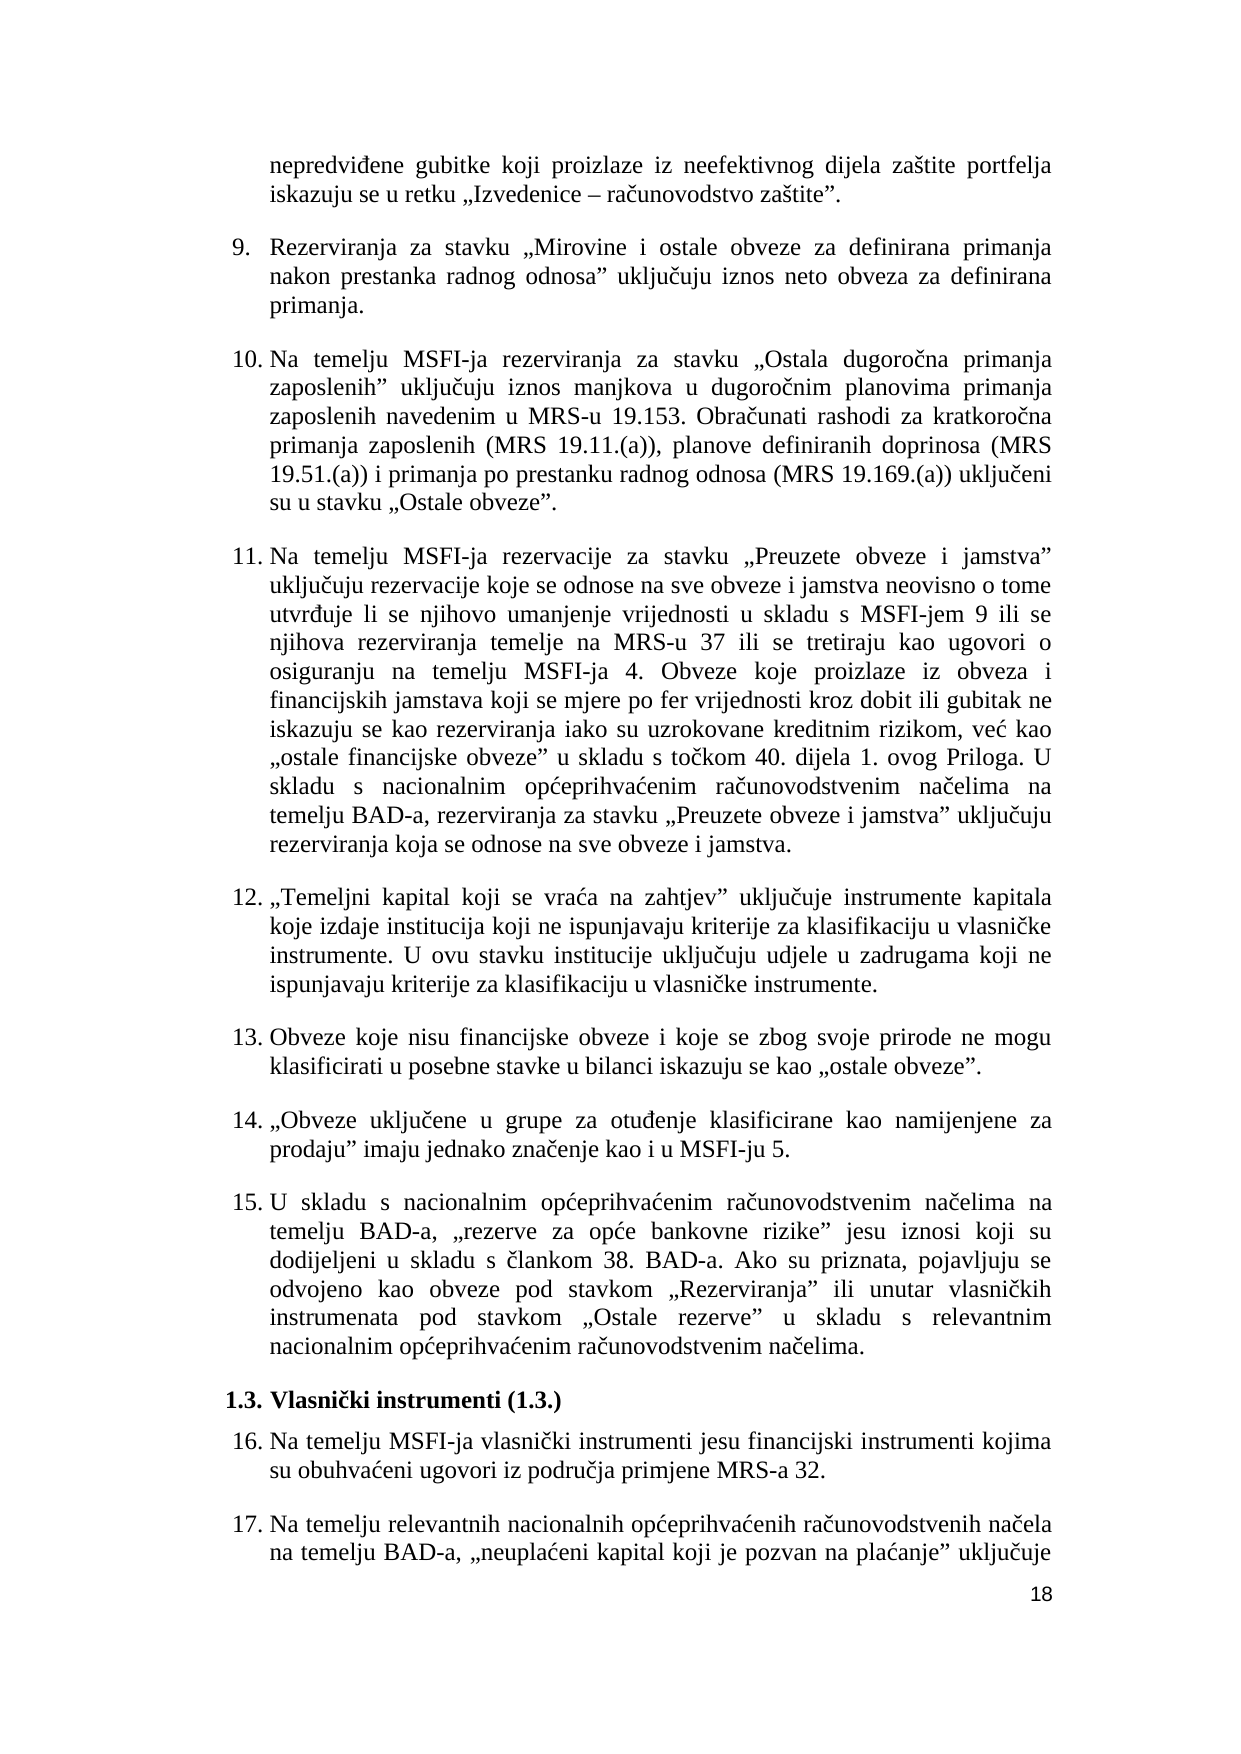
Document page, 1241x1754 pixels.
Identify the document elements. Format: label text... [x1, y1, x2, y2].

text Obveze koje nisu financijske obveze i koje se zbog svoje prirode ne mogu klasificirati u posebne stavke u bilanci iskazuju se kao „ostale obveze”. [232, 1022, 1053, 1080]
text „Temeljni kapital koji se vraća na zahtjev” uključuje instrumente kapitala koje izdaje institucija koji ne ispunjavaju kriterije za klasifikaciju u vlasničke instrumente. U ovu stavku institucije uključuju udjele u zadrugama koji ne ispunjavaju kriterije za klasifikaciju u vlasničke instrumente. [232, 882, 1053, 997]
text Na temelju MSFI-ja vlasnički instrumenti jesu financijski instrumenti kojima su obuhvaćeni ugovori iz područja primjene MRS-a 32. [232, 1426, 1053, 1484]
text „Obveze uključene u grupe za otuđenje klasificirane kao namijenjene za prodaju” imaju jednako značenje kao i u MSFI-ju 5. [232, 1105, 1053, 1162]
text U skladu s nacionalnim općeprihvaćenim računovodstvenim načelima na temelju BAD-a, „rezerve za opće bankovne rizike” jesu iznosi koji su dodijeljeni u skladu s člankom 38. BAD-a. Ako su priznata, pojavljuju se odvojeno kao obveze pod stavkom „Rezerviranja” ili unutar vlasničkih instrumenata pod stavkom „Ostale rezerve” u skladu s relevantnim nacionalnim općeprihvaćenim računovodstvenim načelima. [232, 1187, 1053, 1360]
text Na temelju MSFI-ja rezerviranja za stavku „Ostala dugoročna primanja zaposlenih” uključuju iznos manjkova u dugoročnim planovima primanja zaposlenih navedenim u MRS-u 19.153. Obračunati rashodi za kratkoročna primanja zaposlenih (MRS 19.11.(a)), planove definiranih doprinosa (MRS 19.51.(a)) i primanja po prestanku radnog odnosa (MRS 19.169.(a)) uključeni su u stavku „Ostale obveze”. [232, 344, 1053, 516]
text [232, 1509, 1053, 1566]
subtitle Vlasnički instrumenti (1.3.) [225, 1385, 1053, 1414]
text Rezerviranja za stavku „Mirovine i ostale obveze za definirana primanja nakon prestanka radnog odnosa” uključuju iznos neto obveza za definirana primanja. [232, 232, 1053, 319]
text Na temelju MSFI-ja rezervacije za stavku „Preuzete obveze i jamstva” uključuju rezervacije koje se odnose na sve obveze i jamstva neovisno o tome utvrđuje li se njihovo umanjenje vrijednosti u skladu s MSFI-jem 9 ili se njihova rezerviranja temelje na MRS-u 37 ili se tretiraju kao ugovori o osiguranju na temelju MSFI-ja 4. Obveze koje proizlaze iz obveza i financijskih jamstava koji se mjere po fer vrijednosti kroz dobit ili gubitak ne iskazuju se kao rezerviranja iako su uzrokovane kreditnim rizikom, već kao „ostale financijske obveze” u skladu s točkom 40. dijela 1. ovog Priloga. U skladu s nacionalnim općeprihvaćenim računovodstvenim načelima na temelju BAD-a, rezerviranja za stavku „Preuzete obveze i jamstva” uključuju rezerviranja koja se odnose na sve obveze i jamstva. [232, 541, 1053, 857]
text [232, 150, 1053, 207]
